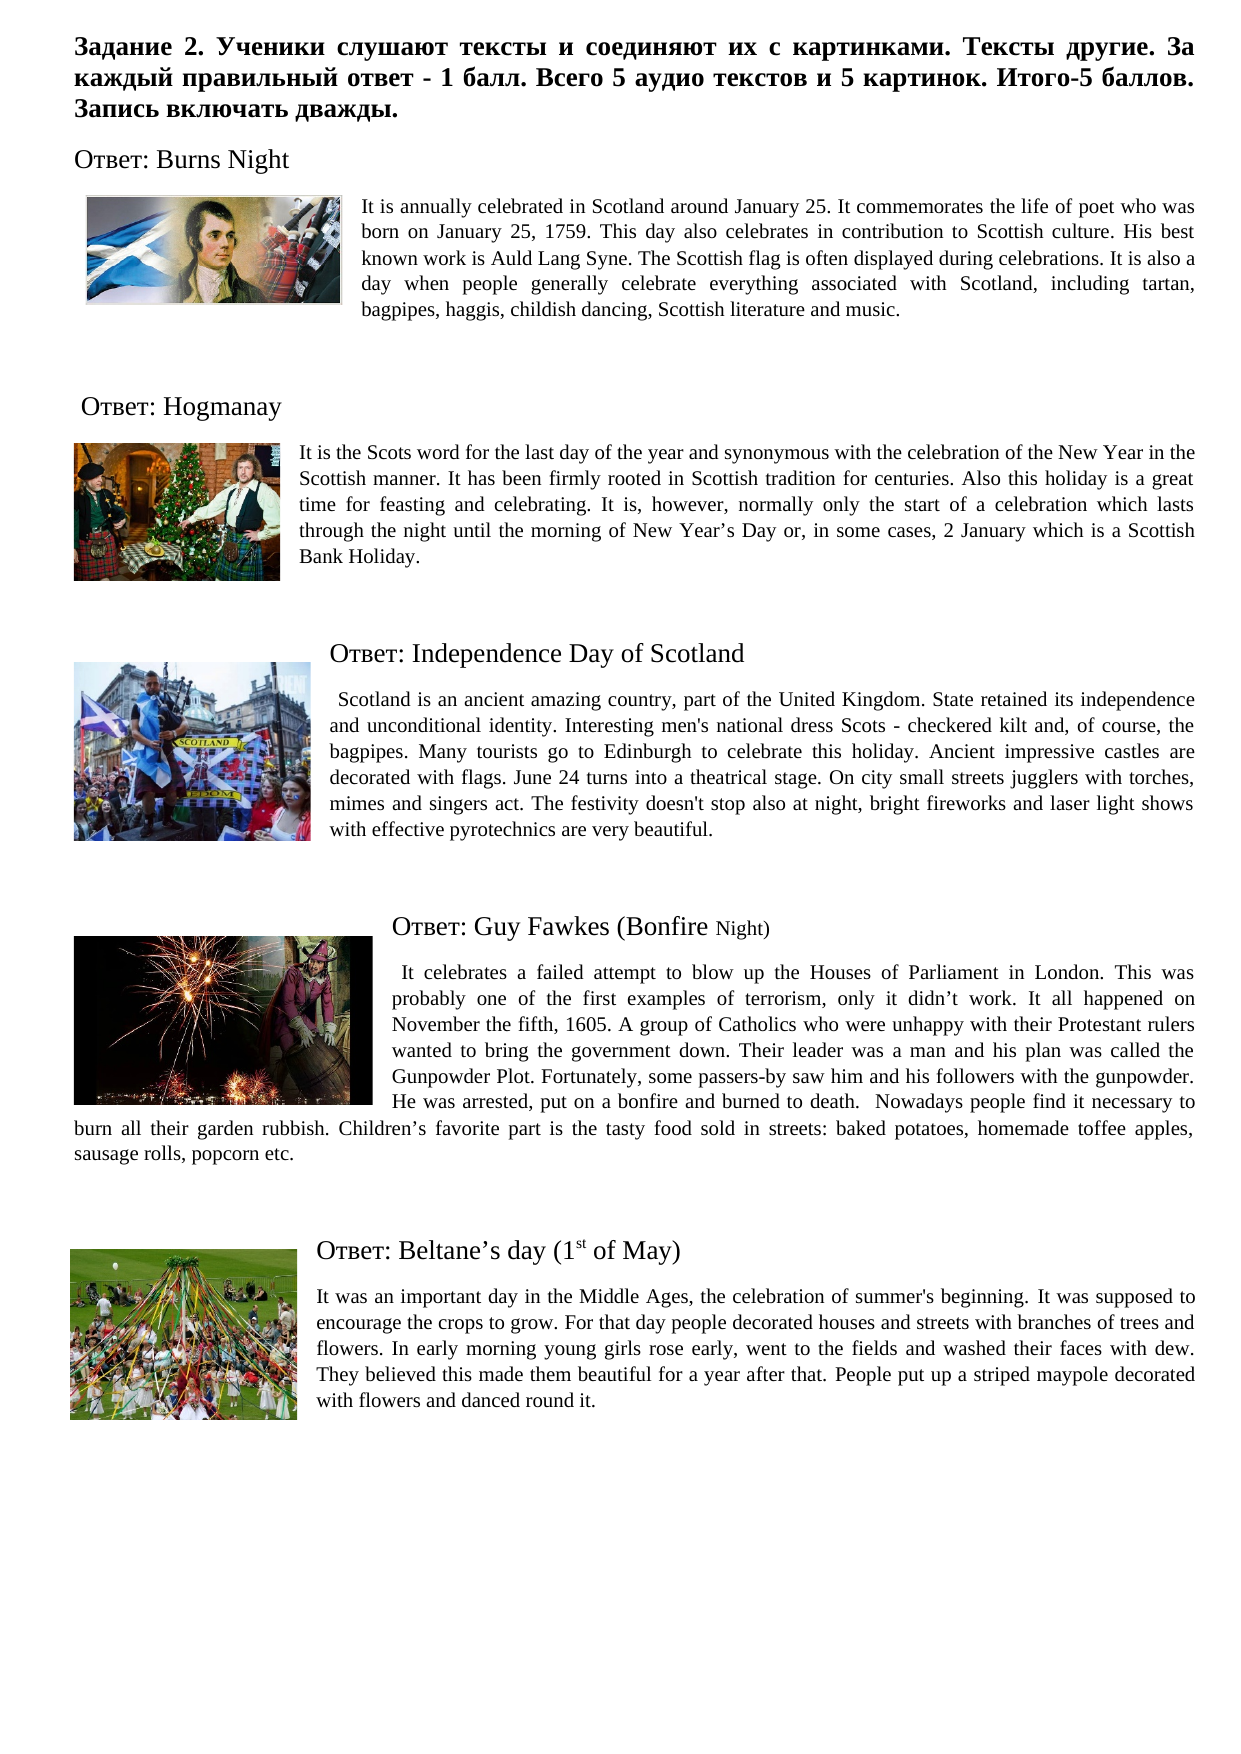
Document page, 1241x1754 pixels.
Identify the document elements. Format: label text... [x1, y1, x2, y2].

text It is the Scots word for the last day of the year and synonymous with the celebration of the New Year in the Scottish manner. It has been firmly rooted in Scottish tradition for centuries. Also this holiday is a great time for feasting and celebrating. It is, however, normally only the start of a celebration which lasts through the night until the morning of New Year’s Day or, in some cases, 2 January which is a Scottish Bank Holiday. [74, 440, 1196, 568]
picture [70, 1249, 298, 1420]
text Ответ: Guy Fawkes (Bonfire Night) [74, 909, 1196, 941]
picture [73, 662, 311, 841]
text It celebrates a failed attempt to blow up the Houses of Parliament in London. This was probably one of the first examples of terrorism, only it didn’t work. It all happened on November the fifth, 1605. A group of Catholics who were unhappy with their Protestant rulers wanted to bring the government down. Their leader was a man and his plan was called the Gunpowder Plot. Fortunately, some passers-by saw him and his followers with the gunpowder. He was arrested, put on a bonfire and burned to death. Nowadays people find it necessary to burn all their garden rubbish. Children’s favorite part is the tasty food sold in streets: baked potatoes, homemade toffee apples, sausage rolls, popcorn etc. [74, 960, 1196, 1165]
picture [85, 195, 343, 305]
picture [73, 443, 281, 581]
text Ответ: Independence Day of Scotland [74, 637, 1196, 668]
text Задание 2. Ученики слушают тексты и соединяют их с картинками. Тексты другие. За каждый правильный ответ - 1 балл. Всего 5 аудио текстов и 5 картинок. Итого-5 баллов. Запись включать дважды. [74, 29, 1196, 123]
text Ответ: Beltane’s day (1st of May) [74, 1234, 1196, 1265]
text It is annually celebrated in Scotland around January 25. It commemorates the life of poet who was born on January 25, 1759. This day also celebrates in contribution to Scottish culture. His best known work is Auld Lang Syne. The Scottish flag is often displayed during celebrations. It is also a day when people generally celebrate everything associated with Scotland, including tartan, bagpipes, haggis, childish dancing, Scottish literature and music. [74, 193, 1196, 321]
text Scotland is an ancient amazing country, part of the United Kingdom. State retained its independence and unconditional identity. Interesting men's national dress Scots - checkered kilt and, of course, the bagpipes. Many tourists go to Edinburgh to celebrate this holiday. Ancient impressive castles are decorated with flags. June 24 turns into a theatrical stage. On city small streets jugglers with torches, mimes and singers act. The festivity doesn't stop also at night, bright fireworks and laser light shows with effective pyrotechnics are very beautiful. [311, 687, 1196, 841]
picture [73, 936, 373, 1105]
text Ответ: Burns Night [74, 143, 1196, 174]
text Ответ: Hogmanay [74, 390, 1196, 421]
text It was an important day in the Middle Ages, the celebration of summer's beginning. It was supposed to encourage the crops to grow. For that day people decorated houses and streets with branches of trees and flowers. In early morning young girls rose early, went to the fields and washed their faces with dew. They believed this made them beautiful for a year after that. People put up a striped maypole decorated with flowers and danced round it. [298, 1284, 1196, 1412]
